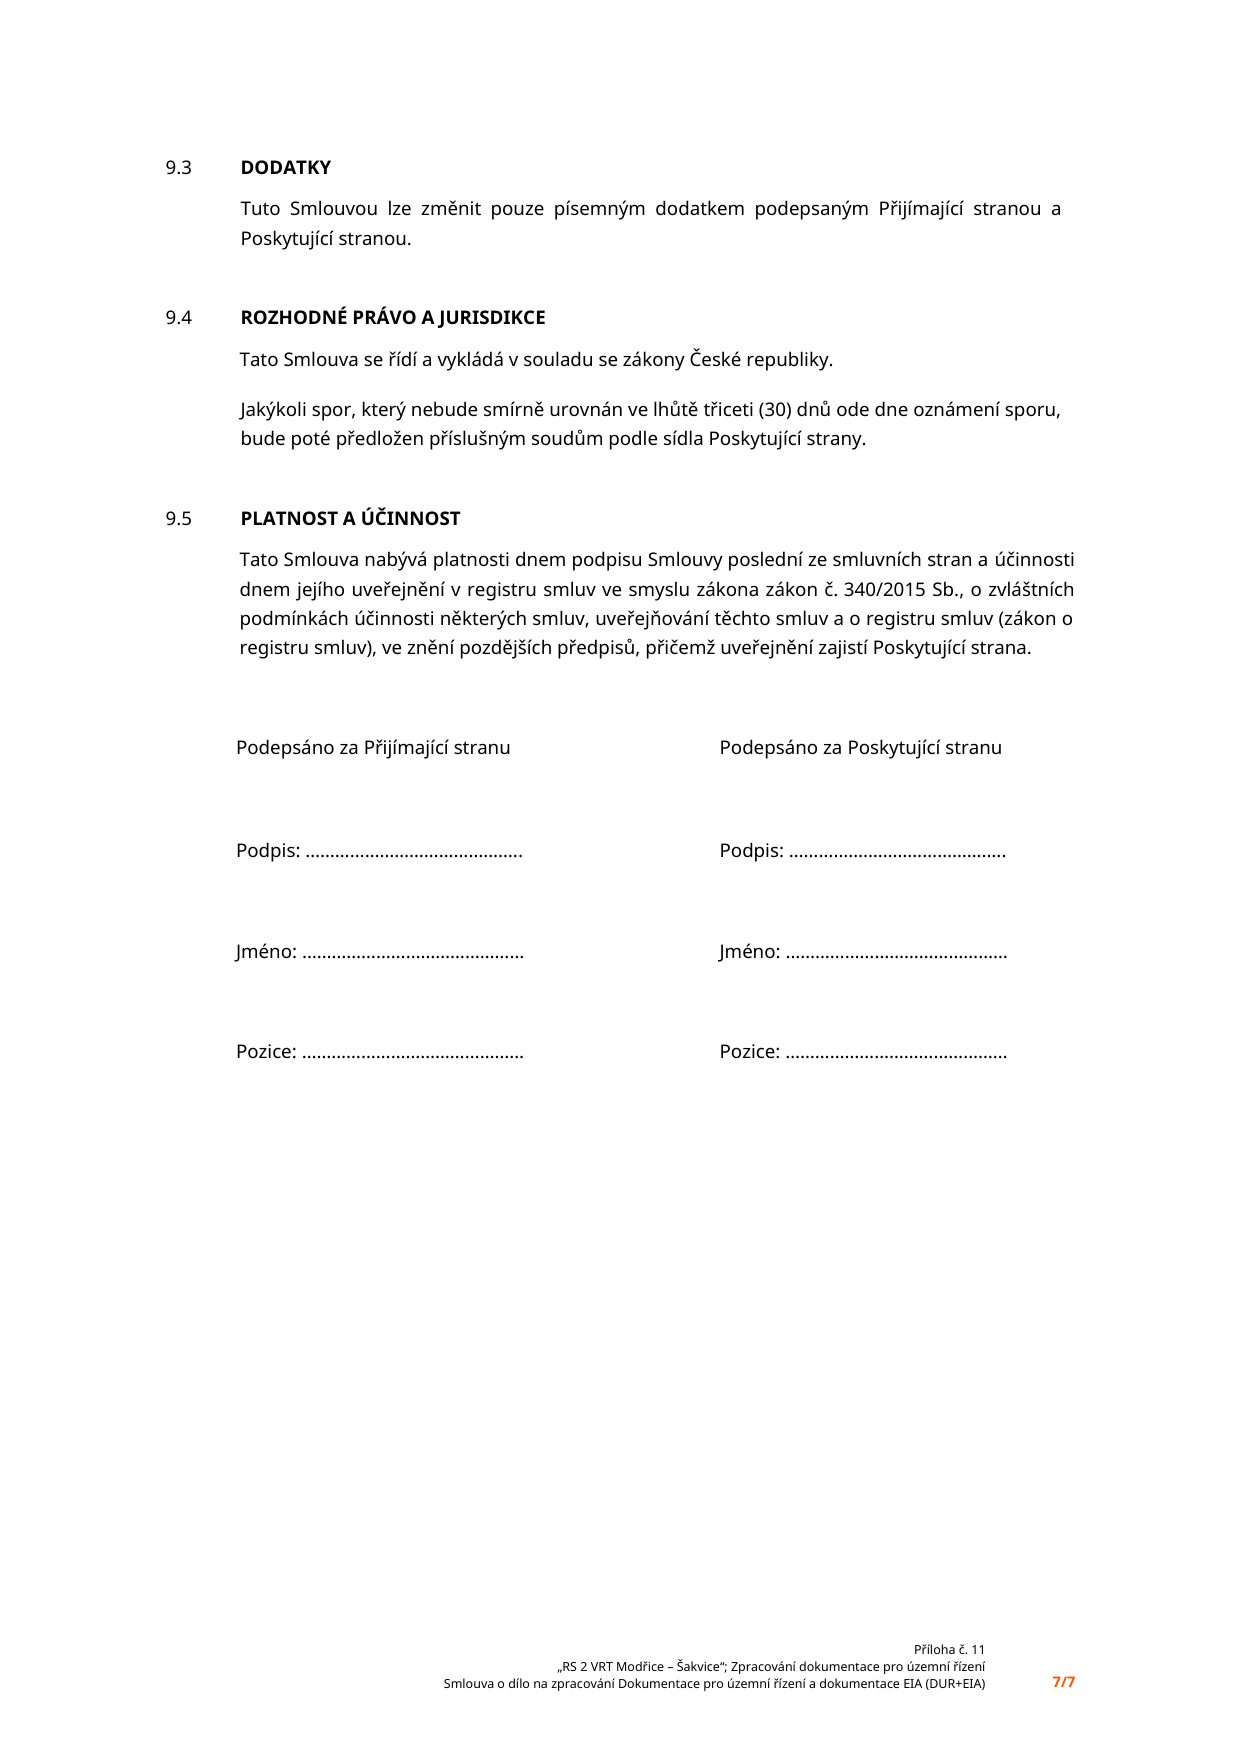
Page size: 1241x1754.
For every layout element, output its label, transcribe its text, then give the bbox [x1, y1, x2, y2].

text Tuto Smlouvou lze změnit pouze písemným dodatkem podepsaným Přijímající stranou a Poskytující stranou. [240, 196, 1062, 251]
list PLATNOST A ÚČINNOST [165, 505, 1075, 530]
list ROZHODNÉ PRÁVO A JURISDIKCE [165, 304, 1075, 330]
text Jakýkoli spor, který nebude smírně urovnán ve lhůtě třiceti (30) dnů ode dne oznámení sporu, bude poté předložen příslušným soudům podle sídla Poskytující strany. [240, 396, 1062, 451]
text Tato Smlouva nabývá platnosti dnem podpisu Smlouvy poslední ze smluvních stran a účinnosti dnem jejího uveřejnění v registru smluv ve smyslu zákona zákon č. 340/2015 Sb., o zvláštních podmínkách účinnosti některých smluv, uveřejňování těchto smluv a o registru smluv (zákon o registru smluv), ve znění pozdějších předpisů, přičemž uveřejnění zajistí Poskytující strana. [165, 547, 1075, 660]
text Tato Smlouva se řídí a vykládá v souladu se zákony České republiky. [165, 346, 1075, 372]
table_cell Podpis: …………………………………….. Jméno: ……………………………………… Pozice: ……………………………………… [708, 788, 1081, 1088]
table_cell Podpis: …………………………………….. Jméno: ……………………………………… Pozice: ……………………………………… [225, 788, 708, 1088]
table_header Podepsáno za Poskytující stranu [708, 735, 1081, 788]
table_header Podepsáno za Přijímající stranu [225, 735, 708, 788]
list DODATKY [165, 154, 1062, 179]
